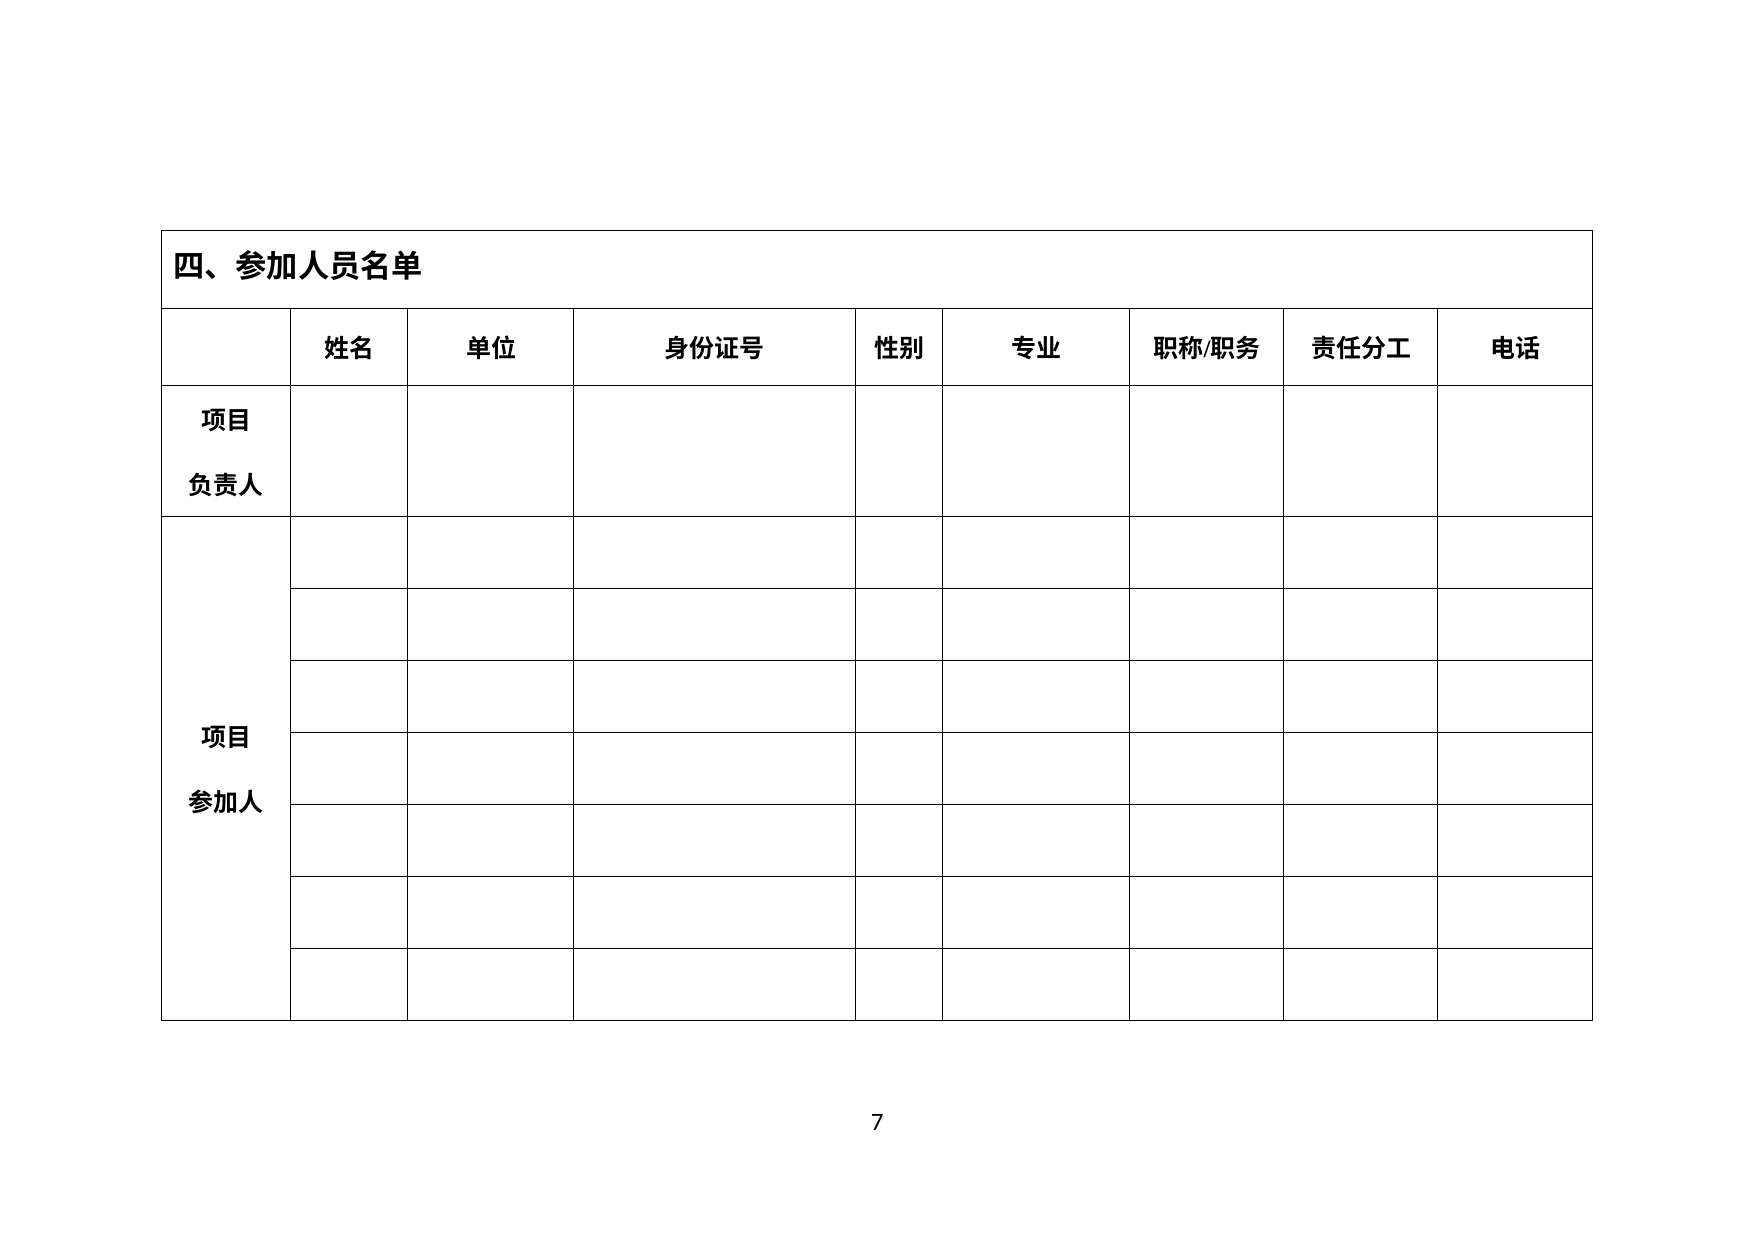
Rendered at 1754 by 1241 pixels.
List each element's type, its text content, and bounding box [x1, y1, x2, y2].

table_cell [1438, 589, 1592, 660]
table_cell 责任分工 [1284, 309, 1437, 385]
table_cell [574, 661, 855, 732]
table_cell [943, 661, 1129, 732]
table_cell [856, 661, 942, 732]
table_cell [943, 733, 1129, 804]
table_cell [1438, 733, 1592, 804]
table_cell [1284, 805, 1437, 876]
table_cell [1130, 386, 1283, 516]
table_cell [291, 949, 407, 1020]
table_cell [574, 517, 855, 588]
table_cell [1284, 589, 1437, 660]
table_cell [943, 517, 1129, 588]
table_cell [408, 661, 573, 732]
table_cell [574, 949, 855, 1020]
table_cell 职称/职务 [1130, 309, 1283, 385]
table_cell [291, 805, 407, 876]
table_cell [574, 877, 855, 947]
table_cell [1438, 877, 1592, 947]
table_cell [943, 589, 1129, 660]
table_cell [162, 309, 290, 385]
table_cell [291, 877, 407, 947]
table_cell [1438, 949, 1592, 1020]
table_cell [1130, 949, 1283, 1020]
table_cell [291, 733, 407, 804]
table_cell [408, 589, 573, 660]
table_cell [1130, 589, 1283, 660]
table_cell [943, 805, 1129, 876]
table_cell [1130, 733, 1283, 804]
table_cell 单位 [408, 309, 573, 385]
table_cell 性别 [856, 309, 942, 385]
table_cell [408, 949, 573, 1020]
table_cell 专业 [943, 309, 1129, 385]
table_cell [408, 517, 573, 588]
table_cell [1284, 877, 1437, 947]
table_cell [1438, 517, 1592, 588]
table_cell [1438, 386, 1592, 516]
table_cell [943, 386, 1129, 516]
table_cell [408, 877, 573, 947]
table_cell [856, 589, 942, 660]
table_cell 电话 [1438, 309, 1592, 385]
table_cell 身份证号 [574, 309, 855, 385]
table_cell 姓名 [291, 309, 407, 385]
table_cell [1284, 517, 1437, 588]
table_cell [943, 949, 1129, 1020]
table_cell [1438, 805, 1592, 876]
table_cell [856, 386, 942, 516]
table_cell [856, 517, 942, 588]
table_cell 项目 负责人 [162, 386, 290, 516]
table_cell [291, 661, 407, 732]
table_cell [1130, 661, 1283, 732]
table_cell [1284, 386, 1437, 516]
table_cell [408, 733, 573, 804]
table_cell [574, 589, 855, 660]
table_cell 项目 参加人 [162, 517, 290, 1020]
table_header 四、参加人员名单 [162, 231, 1592, 307]
table_cell [574, 733, 855, 804]
table_cell [291, 589, 407, 660]
table_cell [856, 949, 942, 1020]
table_cell [408, 805, 573, 876]
table_cell [408, 386, 573, 516]
table_cell [856, 733, 942, 804]
table_cell [1130, 877, 1283, 947]
table_cell [943, 877, 1129, 947]
table_cell [1284, 661, 1437, 732]
table_cell [1130, 517, 1283, 588]
table_cell [291, 386, 407, 516]
table_cell [856, 877, 942, 947]
table_cell [1284, 733, 1437, 804]
table_cell [1284, 949, 1437, 1020]
table_cell [1130, 805, 1283, 876]
table_cell [856, 805, 942, 876]
table_cell [574, 805, 855, 876]
table_cell [291, 517, 407, 588]
table_cell [574, 386, 855, 516]
table_cell [1438, 661, 1592, 732]
